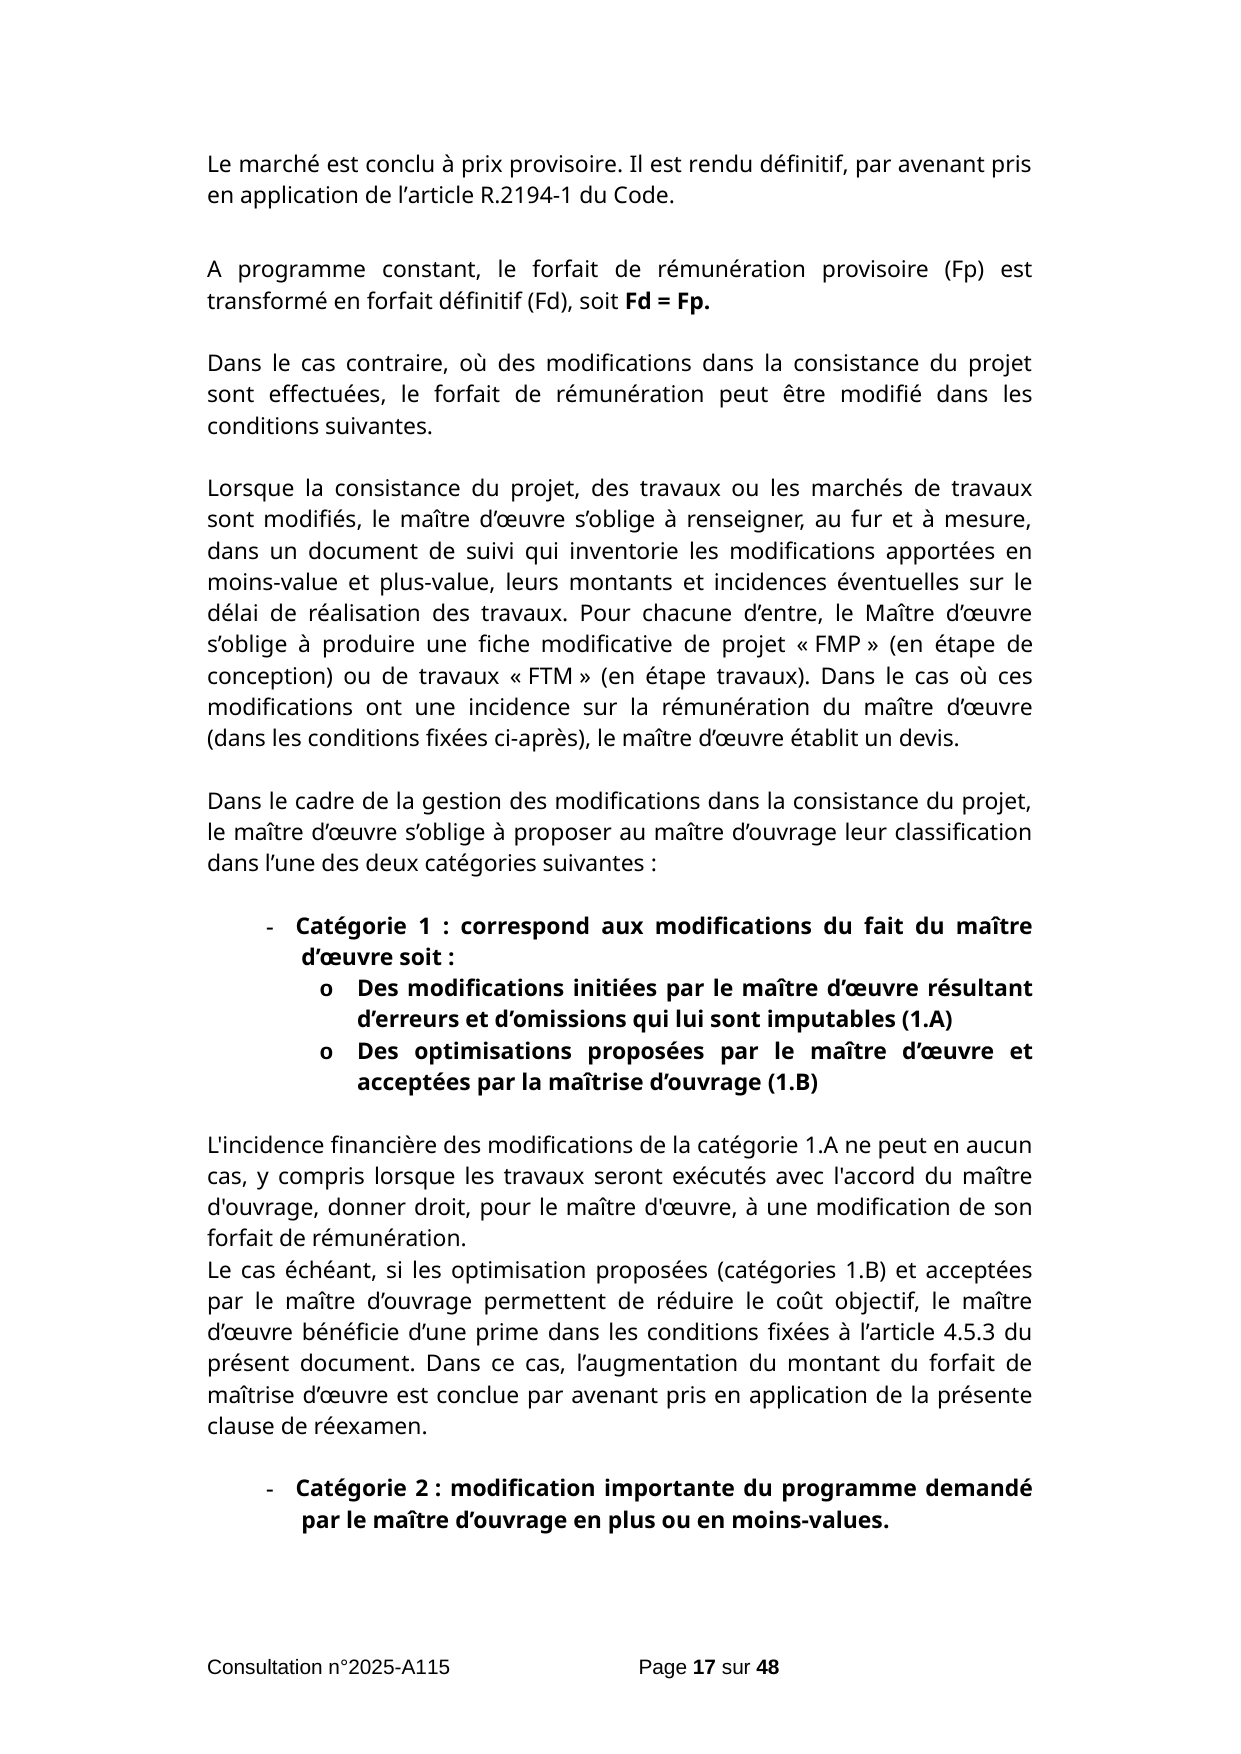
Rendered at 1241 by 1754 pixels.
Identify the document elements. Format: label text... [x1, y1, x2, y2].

text Dans le cas contraire, où des modifications dans la consistance du projet sont effectuées, le forfait de rémunération peut être modifié dans les conditions suivantes. [207, 347, 1033, 441]
text Le cas échéant, si les optimisation proposées (catégories 1.B) et acceptées par le maître d’ouvrage permettent de réduire le coût objectif, le maître d’œuvre bénéficie d’une prime dans les conditions fixées à l’article 4.5.3 du présent document. Dans ce cas, l’augmentation du montant du forfait de maîtrise d’œuvre est conclue par avenant pris en application de la présente clause de réexamen. [207, 1253, 1033, 1441]
list Des optimisations proposées par le maître d’œuvre et acceptées par la maîtrise d’ouvrage (1.B) [319, 1035, 1033, 1097]
text Le marché est conclu à prix provisoire. Il est rendu définitif, par avenant pris en application de l’article R.2194-1 du Code. [207, 148, 1033, 210]
text L'incidence financière des modifications de la catégorie 1.A ne peut en aucun cas, y compris lorsque les travaux seront exécutés avec l'accord du maître d'ouvrage, donner droit, pour le maître d'œuvre, à une modification de son forfait de rémunération. [207, 1128, 1033, 1253]
list Des modifications initiées par le maître d’œuvre résultant d’erreurs et d’omissions qui lui sont imputables (1.A) [319, 972, 1033, 1035]
text Lorsque la consistance du projet, des travaux ou les marchés de travaux sont modifiés, le maître d’œuvre s’oblige à renseigner, au fur et à mesure, dans un document de suivi qui inventorie les modifications apportées en moins-value et plus-value, leurs montants et incidences éventuelles sur le délai de réalisation des travaux. Pour chacune d’entre, le Maître d’œuvre s’oblige à produire une fiche modificative de projet « FMP » (en étape de conception) ou de travaux « FTM » (en étape travaux). Dans le cas où ces modifications ont une incidence sur la rémunération du maître d’œuvre (dans les conditions fixées ci-après), le maître d’œuvre établit un devis. [207, 472, 1033, 753]
text Dans le cadre de la gestion des modifications dans la consistance du projet, le maître d’œuvre s’oblige à proposer au maître d’ouvrage leur classification dans l’une des deux catégories suivantes : [207, 784, 1033, 878]
list Catégorie 2 : modification importante du programme demandé par le maître d’ouvrage en plus ou en moins-values. [266, 1472, 1033, 1535]
text A programme constant, le forfait de rémunération provisoire (Fp) est transformé en forfait définitif (Fd), soit Fd = Fp. [207, 253, 1033, 316]
list Catégorie 1 : correspond aux modifications du fait du maître d’œuvre soit : [266, 909, 1033, 972]
